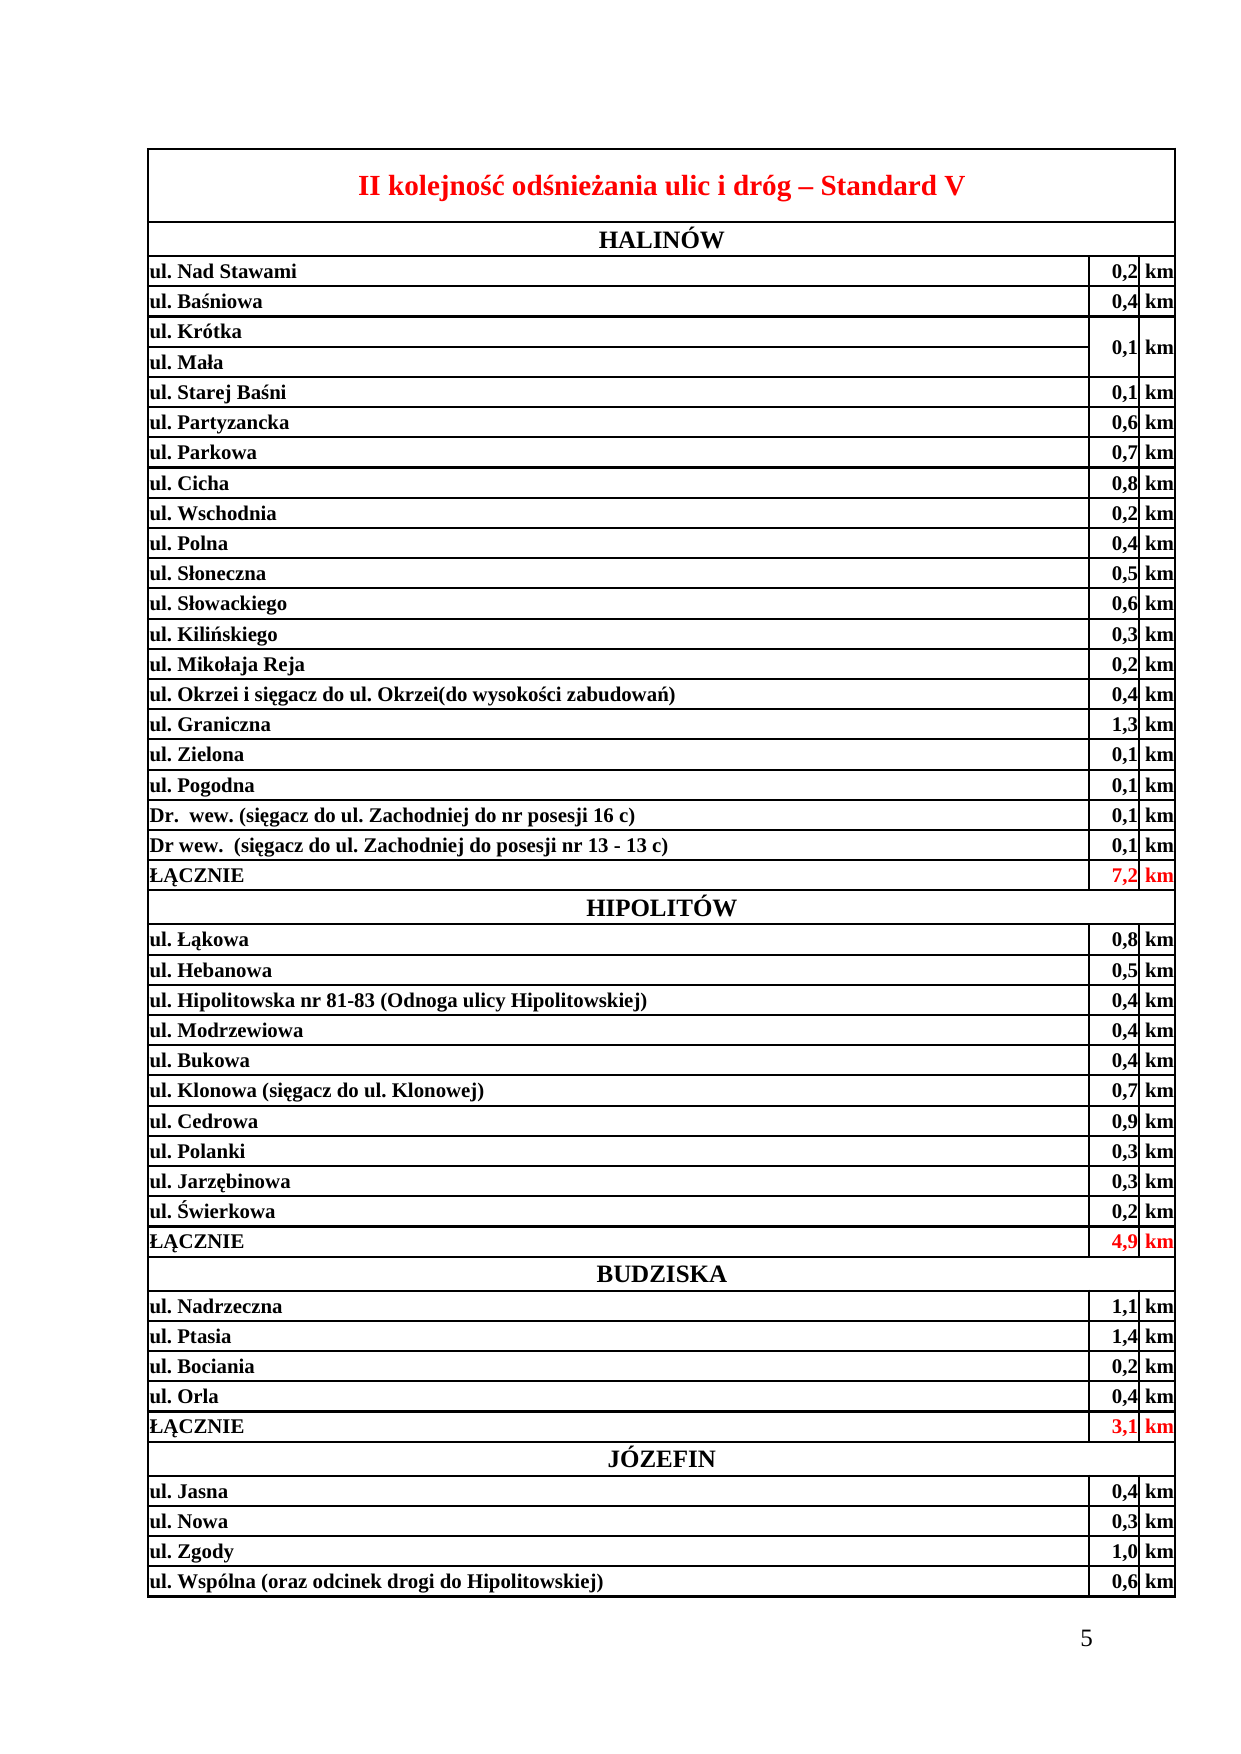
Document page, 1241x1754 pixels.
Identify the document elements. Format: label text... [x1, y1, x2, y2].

table_cell km [1140, 1292, 1174, 1320]
table_cell 0,1 [1090, 801, 1138, 829]
table_cell 0,3 [1090, 620, 1138, 648]
table_cell HALINÓW [149, 223, 1174, 255]
table_cell ul. Słowackiego [149, 589, 1088, 617]
table_cell 1,1 [1090, 1292, 1138, 1320]
table_cell 0,4 [1090, 680, 1138, 708]
table_cell ul. Słoneczna [149, 559, 1088, 587]
table_cell ul. Graniczna [149, 710, 1088, 738]
table_cell Dr. wew. (sięgacz do ul. Zachodniej do nr posesji 16 c) [149, 801, 1088, 829]
table_cell ul. Pogodna [149, 771, 1088, 799]
table_cell 0,3 [1090, 1167, 1138, 1195]
table_cell 0,4 [1090, 986, 1138, 1014]
table_cell 0,7 [1090, 1076, 1138, 1104]
table_cell ul. Zgody [149, 1537, 1088, 1565]
table_cell 0,4 [1090, 1477, 1138, 1505]
table_cell km [1140, 801, 1174, 829]
table_cell ul. Wspólna (oraz odcinek drogi do Hipolitowskiej) [149, 1567, 1088, 1595]
table_cell km [1140, 1167, 1174, 1195]
table_cell 0,2 [1090, 1197, 1138, 1225]
table_cell ŁĄCZNIE [149, 1228, 1088, 1256]
table_cell km [1140, 318, 1174, 376]
table_cell 1,4 [1090, 1322, 1138, 1350]
table_cell km [1140, 925, 1174, 953]
table_cell km [1140, 831, 1174, 859]
table_cell km [1140, 986, 1174, 1014]
table_cell 0,3 [1090, 1507, 1138, 1535]
table_cell 0,4 [1090, 529, 1138, 557]
table_cell km [1140, 1413, 1174, 1441]
table_cell II kolejność odśnieżania ulic i dróg – Standard V [149, 150, 1174, 221]
table_cell 0,4 [1090, 1046, 1138, 1074]
table_cell ŁĄCZNIE [149, 861, 1088, 889]
table_cell 0,4 [1090, 287, 1138, 315]
table_cell BUDZISKA [149, 1258, 1174, 1289]
table_cell km [1140, 620, 1174, 648]
table_cell ul. Starej Baśni [149, 378, 1088, 406]
table_cell 0,7 [1090, 438, 1138, 466]
table_cell 0,6 [1090, 1567, 1138, 1595]
table_cell ul. Mała [149, 348, 1088, 376]
table_cell 0,2 [1090, 499, 1138, 527]
table_cell ul. Parkowa [149, 438, 1088, 466]
table_cell km [1140, 956, 1174, 984]
table_cell km [1140, 378, 1174, 406]
table_cell ul. Jasna [149, 1477, 1088, 1505]
table_cell ul. Bociania [149, 1352, 1088, 1380]
table_cell km [1140, 1016, 1174, 1044]
table_cell 0,2 [1090, 1352, 1138, 1380]
table_cell ul. Hipolitowska nr 81-83 (Odnoga ulicy Hipolitowskiej) [149, 986, 1088, 1014]
table_cell km [1140, 589, 1174, 617]
table_cell ul. Baśniowa [149, 287, 1088, 315]
table_cell ul. Polanki [149, 1137, 1088, 1165]
table_cell 0,1 [1090, 318, 1138, 376]
table_cell ul. Wschodnia [149, 499, 1088, 527]
table_cell km [1140, 469, 1174, 497]
table_cell 0,5 [1090, 559, 1138, 587]
table_cell 1,3 [1090, 710, 1138, 738]
table_cell 0,1 [1090, 740, 1138, 768]
table_cell km [1140, 861, 1174, 889]
table_cell km [1140, 1046, 1174, 1074]
table_cell ul. Partyzancka [149, 408, 1088, 436]
table_cell ul. Klonowa (sięgacz do ul. Klonowej) [149, 1076, 1088, 1104]
table_cell km [1140, 438, 1174, 466]
table_cell ul. Polna [149, 529, 1088, 557]
table_cell Dr wew. (sięgacz do ul. Zachodniej do posesji nr 13 - 13 c) [149, 831, 1088, 859]
table_cell ul. Cedrowa [149, 1107, 1088, 1135]
table_cell HIPOLITÓW [149, 891, 1174, 923]
table_cell km [1140, 408, 1174, 436]
table_cell 0,5 [1090, 956, 1138, 984]
table_cell km [1140, 499, 1174, 527]
table_cell km [1140, 771, 1174, 799]
table_cell ul. Kilińskiego [149, 620, 1088, 648]
table_cell km [1140, 559, 1174, 587]
table_cell km [1140, 1322, 1174, 1350]
table_cell ul. Zielona [149, 740, 1088, 768]
table_cell 4,9 [1090, 1228, 1138, 1256]
table_cell ul. Jarzębinowa [149, 1167, 1088, 1195]
table_cell ul. Hebanowa [149, 956, 1088, 984]
table_cell 0,1 [1090, 831, 1138, 859]
table_cell ul. Nadrzeczna [149, 1292, 1088, 1320]
table_cell km [1140, 1197, 1174, 1225]
table_cell km [1140, 1107, 1174, 1135]
table_cell 0,2 [1090, 650, 1138, 678]
table_cell ul. Okrzei i sięgacz do ul. Okrzei(do wysokości zabudowań) [149, 680, 1088, 708]
table_cell km [1140, 680, 1174, 708]
table_cell 0,3 [1090, 1137, 1138, 1165]
table_cell ul. Modrzewiowa [149, 1016, 1088, 1044]
table_cell km [1140, 1567, 1174, 1595]
table_cell 0,8 [1090, 469, 1138, 497]
table_cell ul. Świerkowa [149, 1197, 1088, 1225]
table_cell ŁĄCZNIE [149, 1413, 1088, 1441]
table_cell 0,4 [1090, 1382, 1138, 1410]
table_cell km [1140, 529, 1174, 557]
table_cell 0,6 [1090, 408, 1138, 436]
table_cell ul. Nowa [149, 1507, 1088, 1535]
table_cell ul. Łąkowa [149, 925, 1088, 953]
table_cell km [1140, 1228, 1174, 1256]
table_cell ul. Ptasia [149, 1322, 1088, 1350]
table_cell ul. Orla [149, 1382, 1088, 1410]
table_cell 1,0 [1090, 1537, 1138, 1565]
table_cell 0,9 [1090, 1107, 1138, 1135]
table_cell 0,4 [1090, 1016, 1138, 1044]
table_cell ul. Cicha [149, 469, 1088, 497]
table_cell km [1140, 1137, 1174, 1165]
table_cell km [1140, 1076, 1174, 1104]
table_cell km [1140, 287, 1174, 315]
table_cell ul. Nad Stawami [149, 257, 1088, 285]
table_cell km [1140, 1507, 1174, 1535]
table_cell km [1140, 1537, 1174, 1565]
table_cell km [1140, 710, 1174, 738]
table_cell JÓZEFIN [149, 1443, 1174, 1474]
table_cell km [1140, 740, 1174, 768]
table_cell 3,1 [1090, 1413, 1138, 1441]
table_cell km [1140, 1382, 1174, 1410]
table_cell km [1140, 650, 1174, 678]
table_cell 0,1 [1090, 771, 1138, 799]
table_cell 0,8 [1090, 925, 1138, 953]
table_cell km [1140, 257, 1174, 285]
table_cell 0,2 [1090, 257, 1138, 285]
table_cell ul. Mikołaja Reja [149, 650, 1088, 678]
table_cell ul. Krótka [149, 318, 1088, 346]
table_cell 7,2 [1090, 861, 1138, 889]
table_cell km [1140, 1352, 1174, 1380]
table_cell km [1140, 1477, 1174, 1505]
table_cell 0,1 [1090, 378, 1138, 406]
table_cell ul. Bukowa [149, 1046, 1088, 1074]
table_cell 0,6 [1090, 589, 1138, 617]
